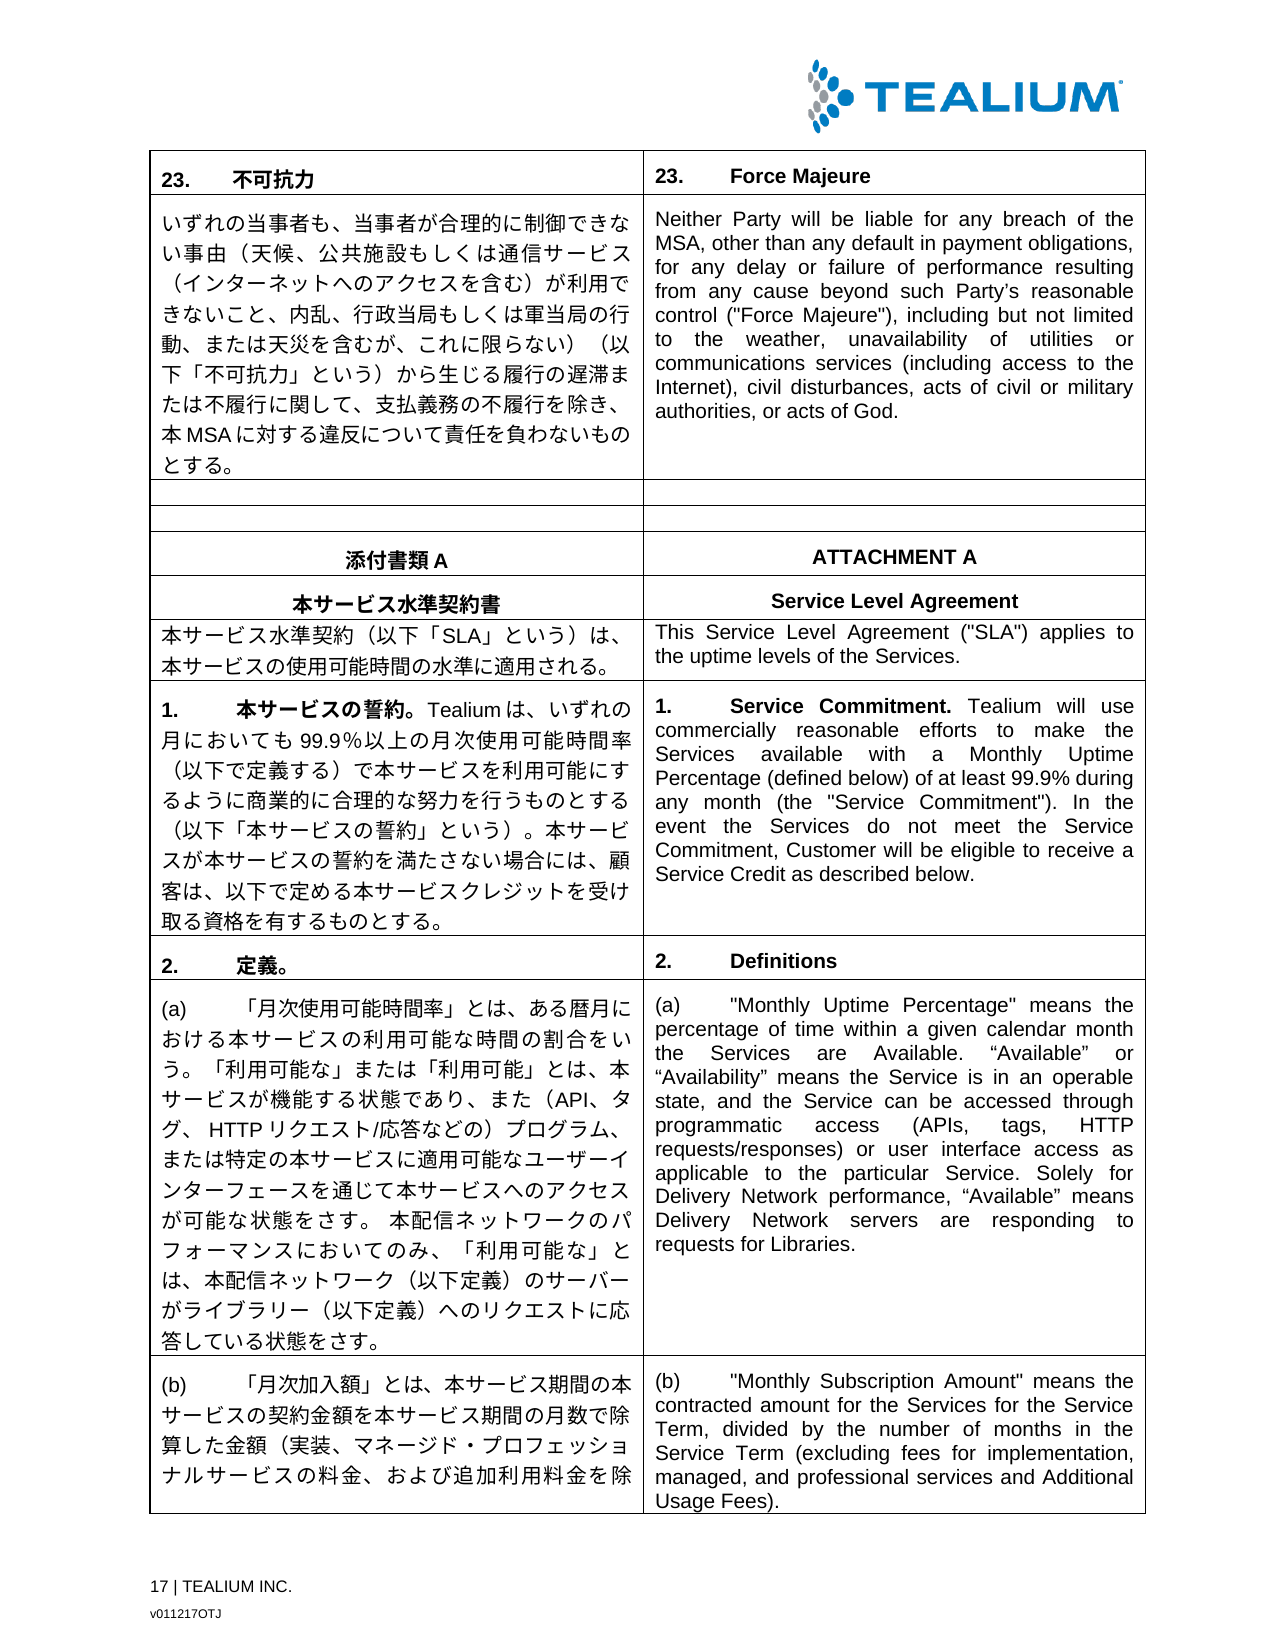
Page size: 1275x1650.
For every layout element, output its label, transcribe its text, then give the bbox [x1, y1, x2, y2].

table_cell (b) 「月次加入額」とは、本サービス期間の本サービスの契約金額を本サービス期間の月数で除算した金額（実装、マネージド・プロフェッショナルサービスの料金、および追加利用料金を除く）をいう。 [151, 1356, 643, 1512]
table_cell Service Level Agreement [644, 576, 1145, 619]
picture [804, 55, 1125, 138]
table_cell [644, 506, 1145, 531]
table_cell 添付書類A [151, 532, 643, 575]
table_cell 23. 不可抗力 [151, 151, 643, 194]
table_cell Neither Party will be liable for any breach of the MSA, other than any default in payment obligations, for any delay or failure of performance resulting from any cause beyond such Party’s reasonable control ("Force Majeure"), including but not limited to the weather, unavailability of utilities or communications services (including access to the Internet), civil disturbances, acts of civil or military authorities, or acts of God. [644, 195, 1145, 479]
table_cell 2. Definitions [644, 936, 1145, 979]
table_cell いずれの当事者も、当事者が合理的に制御できない事由（天候、公共施設もしくは通信サービス（インターネットへのアクセスを含む）が利用できないこと、内乱、行政当局もしくは軍当局の行動、または天災を含むが、これに限らない）（以下「不可抗力」という）から生じる履行の遅滞または不履行に関して、支払義務の不履行を除き、本MSAに対する違反について責任を負わないものとする。 [151, 195, 643, 479]
table_cell Force Majeure [644, 151, 1145, 194]
table_cell 1. Service Commitment. Tealium will use commercially reasonable efforts to make the Services available with a Monthly Uptime Percentage (defined below) of at least 99.9% during any month (the "Service Commitment"). In the event the Services do not meet the Service Commitment, Customer will be eligible to receive a Service Credit as described below. [644, 681, 1145, 935]
table_cell (a) "Monthly Uptime Percentage" means the percentage of time within a given calendar month the Services are Available. “Available” or “Availability” means the Service is in an operable state, and the Service can be accessed through programmatic access (APIs, tags, HTTP requests/responses) or user interface access as applicable to the particular Service. Solely for Delivery Network performance, “Available” means Delivery Network servers are responding to requests for Libraries. [644, 980, 1145, 1355]
table_cell [644, 480, 1145, 505]
table_cell 本サービス水準契約（以下「SLA」という）は、本サービスの使用可能時間の水準に適用される。 [151, 620, 643, 680]
table_cell ATTACHMENT A [644, 532, 1145, 575]
table_cell 本サービス水準契約書 [151, 576, 643, 619]
table_cell (a) 「月次使用可能時間率」とは、ある暦月における本サービスの利用可能な時間の割合をいう。「利用可能な」または「利用可能」とは、本サービスが機能する状態であり、また（API、タグ、 HTTPリクエスト/応答などの）プログラム、または特定の本サービスに適用可能なユーザーインターフェースを通じて本サービスへのアクセスが可能な状態をさす。 本配信ネットワークのパフォーマンスにおいてのみ、「利用可能な」とは、本配信ネットワーク（以下定義）のサーバーがライブラリー（以下定義）へのリクエストに応答している状態をさす。 [151, 980, 643, 1355]
table_cell 2. 定義。 [151, 936, 643, 979]
table_cell [151, 480, 643, 505]
table_cell This Service Level Agreement ("SLA") applies to the uptime levels of the Services. [644, 620, 1145, 680]
table_cell 1. 本サービスの誓約。Tealiumは、いずれの月においても99.9％以上の月次使用可能時間率（以下で定義する）で本サービスを利用可能にするように商業的に合理的な努力を行うものとする（以下「本サービスの誓約」という）。本サービスが本サービスの誓約を満たさない場合には、顧客は、以下で定める本サービスクレジットを受け取る資格を有するものとする。 [151, 681, 643, 935]
table_cell [151, 506, 643, 531]
